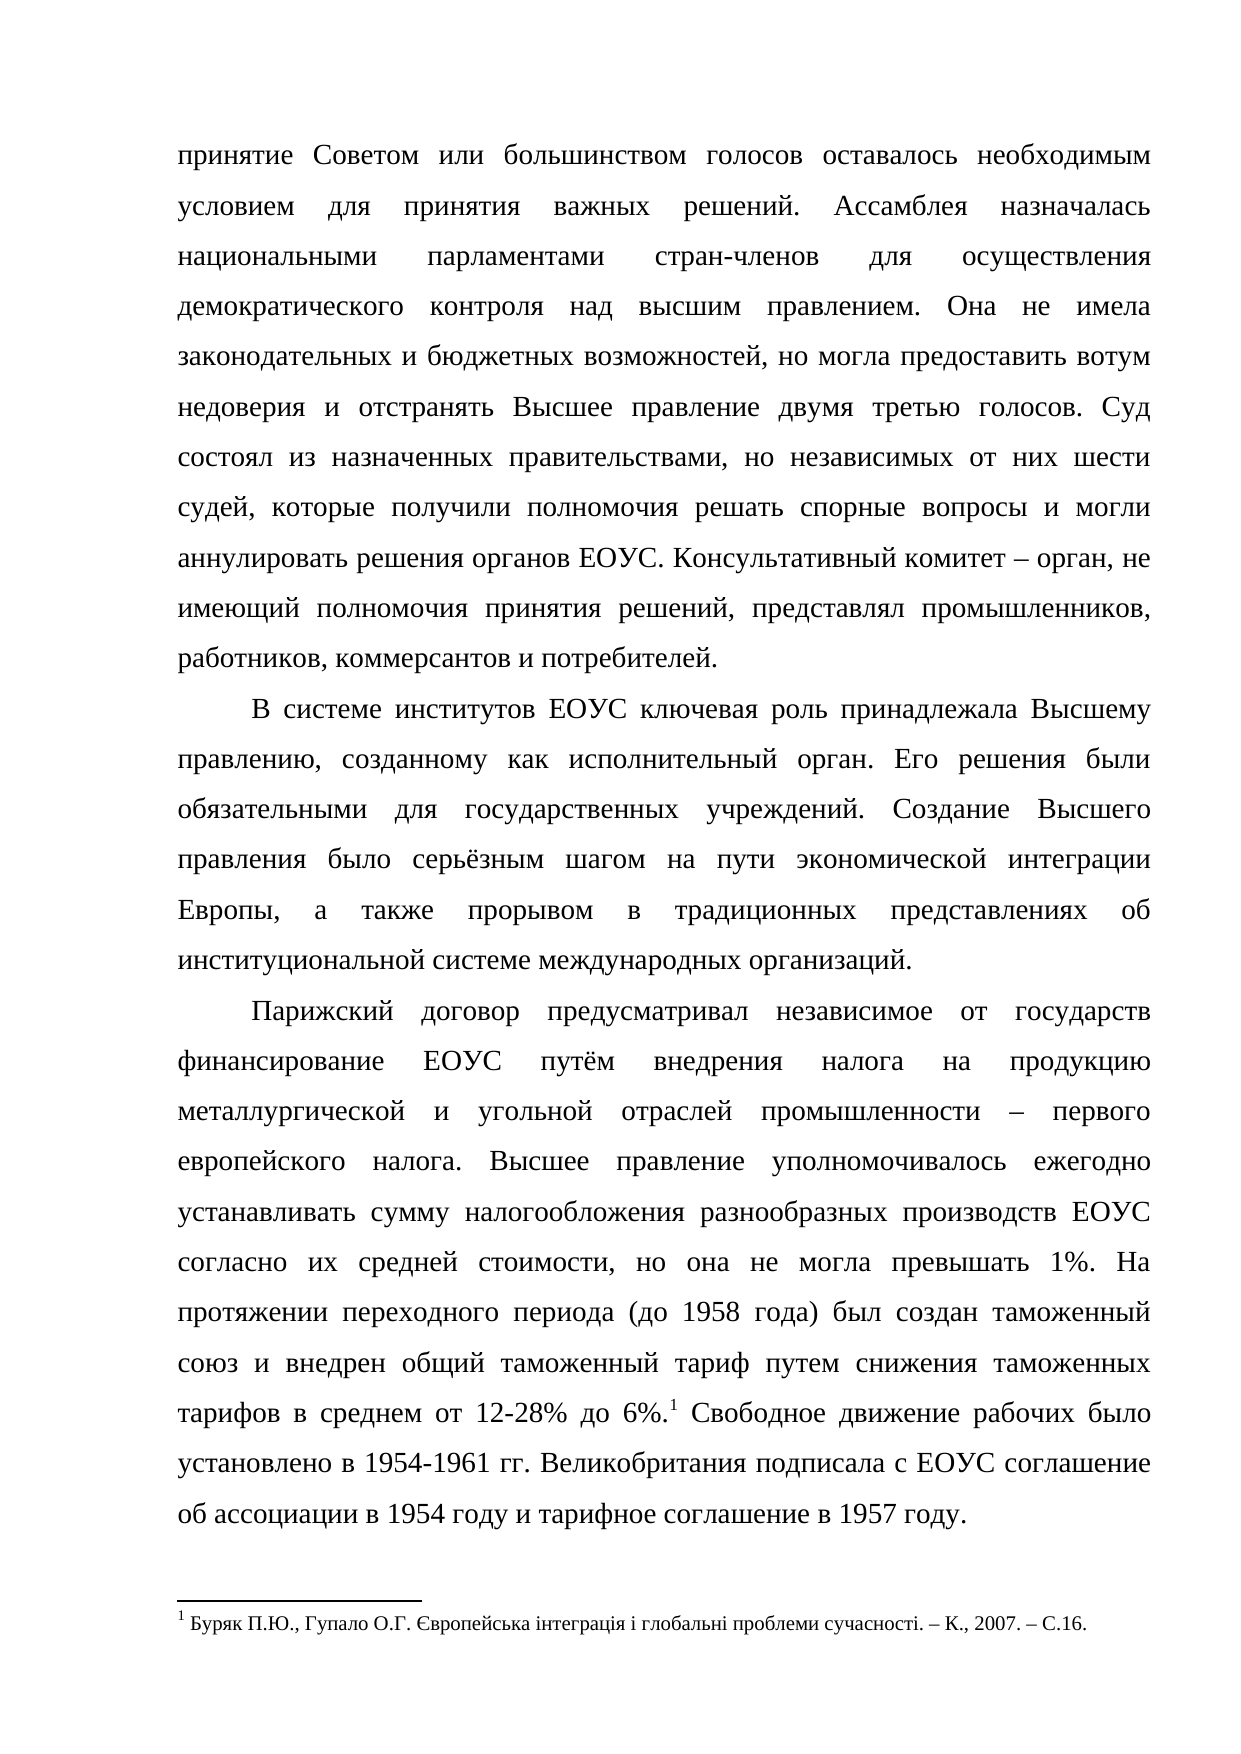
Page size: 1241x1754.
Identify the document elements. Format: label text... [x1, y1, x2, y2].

text В системе институтов ЕОУС ключевая роль принадлежала Высшему правлению, созданному как исполнительный орган. Его решения были обязательными для государственных учреждений. Создание Высшего правления было серьёзным шагом на пути экономической интеграции Европы, а также прорывом в традиционных представлениях об институциональной системе международных организаций. [177, 691, 1152, 976]
text Парижский договор предусматривал независимое от государств финансирование ЕОУС путём внедрения налога на продукцию металлургической и угольной отраслей промышленности – первого европейского налога. Высшее правление уполномочивалось ежегодно устанавливать сумму налогообложения разнообразных производств ЕОУС согласно их средней стоимости, но она не могла превышать 1%. На протяжении переходного периода (до 1958 года) был создан таможенный союз и внедрен общий таможенный тариф путем снижения таможенных тарифов в среднем от 12-28% до 6%. Свободное движение рабочих было установлено в 1954-1961 гг. Великобритания подписала с ЕОУС соглашение об ассоциации в 1954 году и тарифное соглашение в 1957 году. [177, 993, 1152, 1529]
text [177, 137, 1152, 674]
